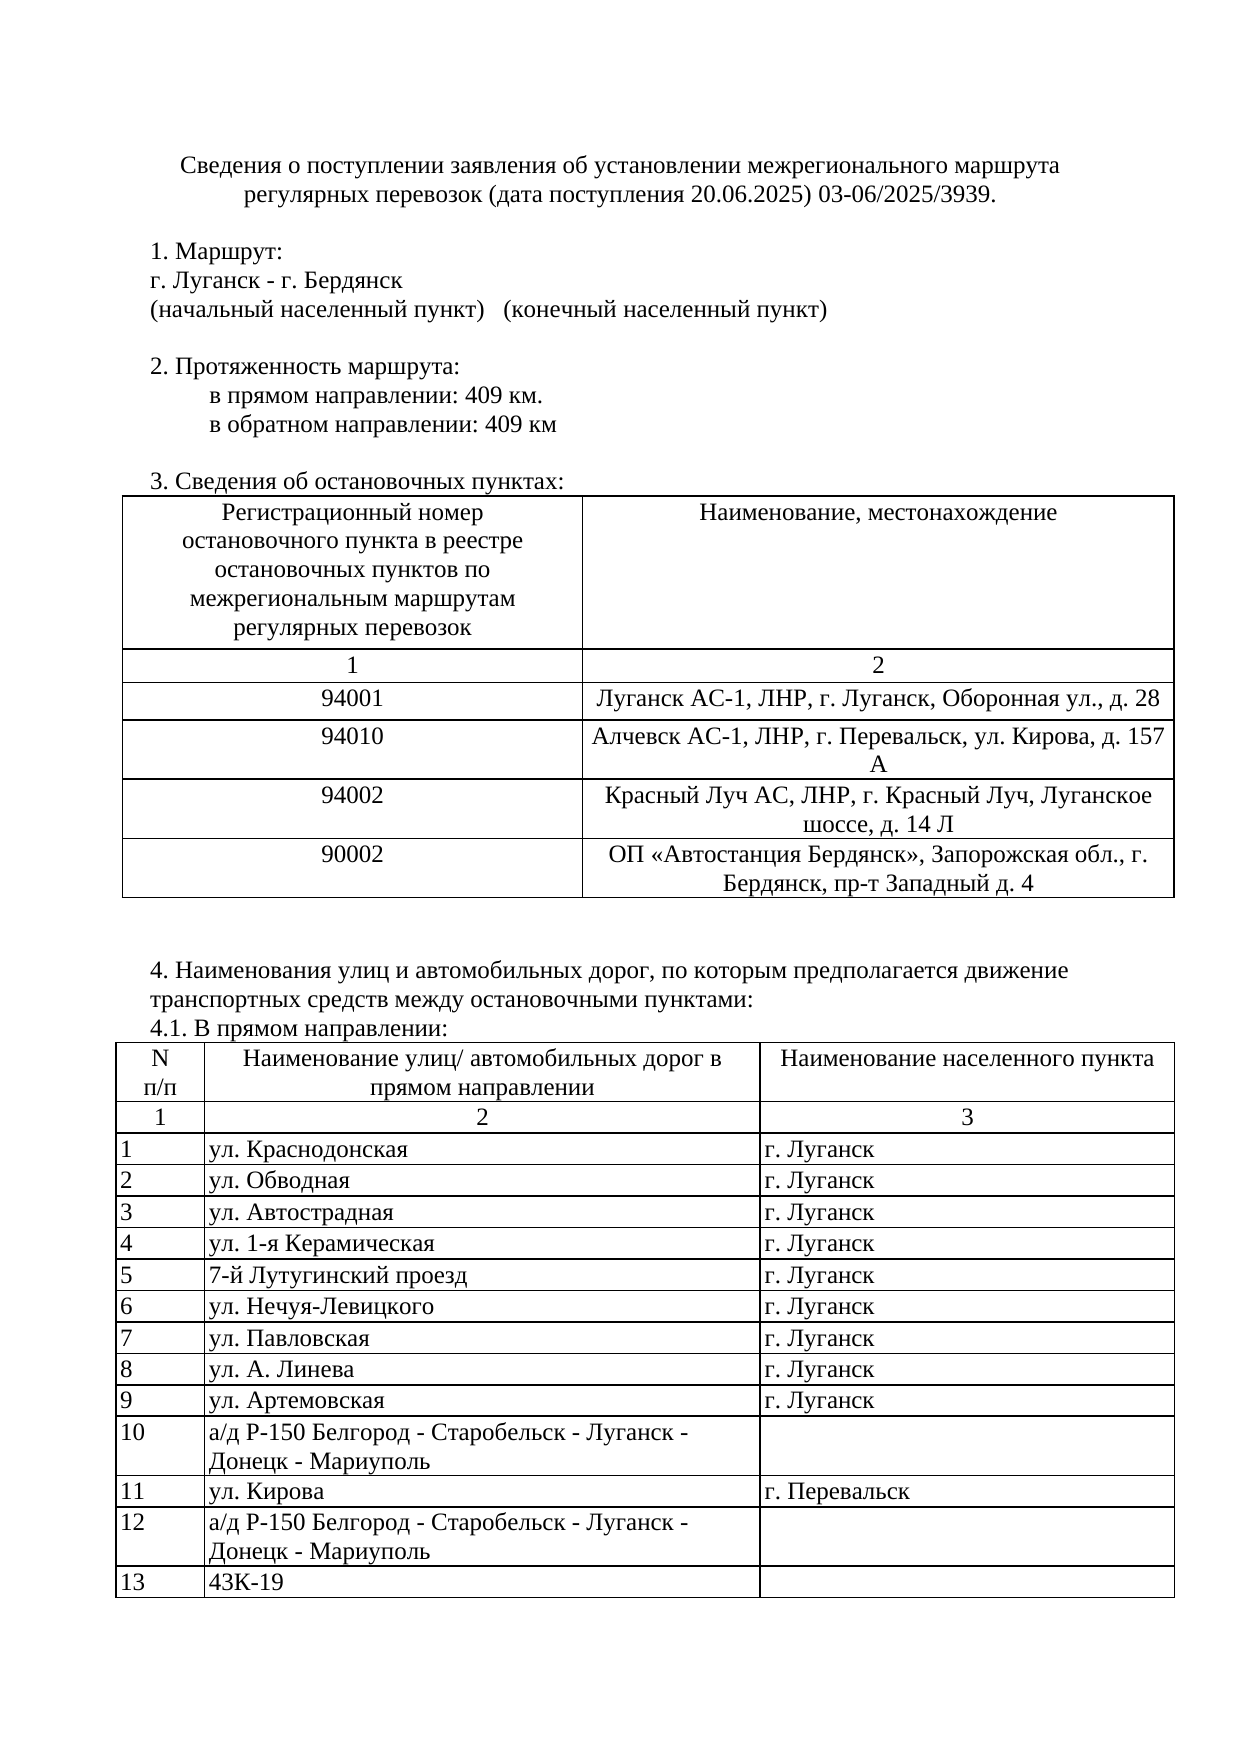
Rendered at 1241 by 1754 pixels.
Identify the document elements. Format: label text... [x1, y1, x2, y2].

table_cell ул. Обводная [205, 1165, 759, 1195]
table_cell 2 [117, 1165, 204, 1195]
table_cell 9 [117, 1386, 204, 1415]
table_cell г. Луганск [761, 1165, 1174, 1195]
table_cell а/д Р-150 Белгород - Старобельск - Луганск - Донецк - Мариуполь [205, 1417, 759, 1474]
table_cell 94001 [123, 683, 582, 719]
table_cell 1 [117, 1134, 204, 1164]
table_cell ул. 1-я Керамическая [205, 1228, 759, 1258]
text г. Луганск - г. Бердянск [150, 265, 1090, 294]
table_cell г. Луганск [761, 1134, 1174, 1164]
text в прямом направлении: 409 км. [150, 380, 1090, 409]
table_cell г. Луганск [761, 1354, 1174, 1384]
table_cell [761, 1508, 1174, 1565]
table_cell 6 [117, 1291, 204, 1321]
table_cell 11 [117, 1476, 204, 1506]
table_cell [761, 1567, 1174, 1596]
text 4. Наименования улиц и автомобильных дорог, по которым предполагается движение транспортных средств между остановочными пунктами: [150, 956, 1090, 1013]
table_header Наименование населенного пункта [761, 1043, 1174, 1101]
text Сведения о поступлении заявления об установлении межрегионального маршрута регулярных перевозок (дата поступления 20.06.2025) 03-06/2025/3939. [150, 150, 1090, 207]
table_cell 7 [117, 1323, 204, 1352]
table_cell ул. Нечуя-Левицкого [205, 1291, 759, 1321]
table_cell г. Луганск [761, 1291, 1174, 1321]
table_header N п/п [117, 1043, 204, 1101]
table_cell г. Луганск [761, 1323, 1174, 1352]
table_cell ул. Кирова [205, 1476, 759, 1506]
table_cell 2 [205, 1102, 759, 1132]
table_cell 8 [117, 1354, 204, 1384]
table_cell Луганск АС-1, ЛНР, г. Луганск, Оборонная ул., д. 28 [583, 683, 1173, 719]
table_header Регистрационный номер остановочного пункта в реестре остановочных пунктов по межрегиональным маршрутам регулярных перевозок [123, 497, 582, 648]
table_cell 94010 [123, 721, 582, 778]
table_cell г. Луганск [761, 1386, 1174, 1415]
table_cell 90002 [123, 839, 582, 896]
text 4.1. В прямом направлении: [150, 1013, 1090, 1042]
table_cell ул. Краснодонская [205, 1134, 759, 1164]
text 3. Сведения об остановочных пунктах: [150, 466, 1090, 495]
table_cell ул. А. Линева [205, 1354, 759, 1384]
table_cell 1 [117, 1102, 204, 1132]
table_cell Красный Луч АС, ЛНР, г. Красный Луч, Луганское шоссе, д. 14 Л [583, 780, 1173, 837]
table_cell Алчевск АС-1, ЛНР, г. Перевальск, ул. Кирова, д. 157 А [583, 721, 1173, 778]
table_header Наименование улиц/ автомобильных дорог в прямом направлении [205, 1043, 759, 1101]
text в обратном направлении: 409 км [150, 409, 1090, 437]
table_cell 2 [583, 650, 1173, 681]
table_cell 5 [117, 1260, 204, 1289]
table_cell ул. Артемовская [205, 1386, 759, 1415]
table_cell ул. Павловская [205, 1323, 759, 1352]
table_cell г. Луганск [761, 1228, 1174, 1258]
table_header Наименование, местонахождение [583, 497, 1173, 648]
table_cell 7-й Лутугинский проезд [205, 1260, 759, 1289]
table_cell 12 [117, 1508, 204, 1565]
table_cell 3 [761, 1102, 1174, 1132]
table_cell 3 [117, 1197, 204, 1227]
table_cell 4 [117, 1228, 204, 1258]
table_cell 13 [117, 1567, 204, 1596]
table_cell г. Луганск [761, 1260, 1174, 1289]
text (начальный населенный пункт) (конечный населенный пункт) [150, 294, 1090, 322]
table_cell ОП «Автостанция Бердянск», Запорожская обл., г. Бердянск, пр-т Западный д. 4 [583, 839, 1173, 896]
table_cell [761, 1417, 1174, 1474]
table_cell 10 [117, 1417, 204, 1474]
table_cell 1 [123, 650, 582, 681]
table_cell ул. Автострадная [205, 1197, 759, 1227]
text 2. Протяженность маршрута: [150, 351, 1090, 380]
text 1. Маршрут: [150, 236, 1090, 265]
table_cell г. Перевальск [761, 1476, 1174, 1506]
table_cell 94002 [123, 780, 582, 837]
table_cell г. Луганск [761, 1197, 1174, 1227]
table_cell а/д Р-150 Белгород - Старобельск - Луганск - Донецк - Мариуполь [205, 1508, 759, 1565]
table_cell 43К-19 [205, 1567, 759, 1596]
